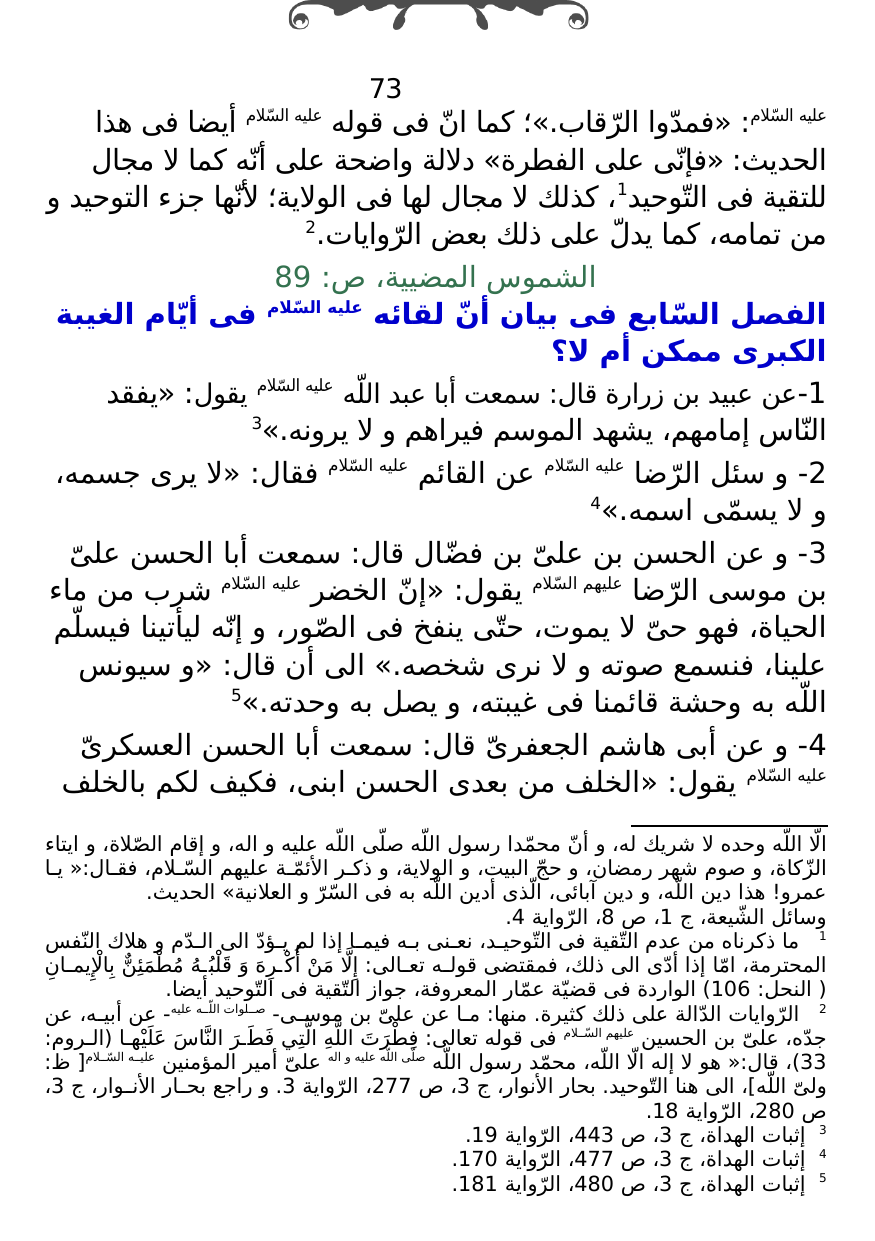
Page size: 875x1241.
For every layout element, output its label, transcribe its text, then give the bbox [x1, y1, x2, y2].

text الشموس المضيية، ص: 89 [44, 260, 827, 294]
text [44, 105, 827, 251]
text 3- و عن الحسن بن علىّ بن فضّال قال: سمعت أبا الحسن علىّ بن موسى الرّضا عليهم السّلام يقول: «إنّ الخضر عليه السّلام شرب من ماء الحياة، فهو حىّ لا يموت، حتّى ينفخ فى الصّور، و إنّه ليأتينا فيسلّم علينا، فنسمع صوته و لا نرى شخصه.» الى أن قال: «و سيونس اللّه به وحشة قائمنا فى غيبته، و يصل به وحدته.» [44, 536, 827, 719]
text 1-عن عبيد بن زرارة قال: سمعت أبا عبد اللّه عليه السّلام يقول: «يفقد النّاس إمامهم، يشهد الموسم فيراهم و لا يرونه.» [44, 376, 827, 447]
picture [288, 0, 589, 30]
text 4- و عن أبى هاشم الجعفرىّ قال: سمعت أبا الحسن العسكرىّ عليه السّلام يقول: «الخلف من بعدى الحسن ابنى، فكيف لكم بالخلف من بعد الخلف؟» قلت: «و لم؟ جعلنى اللّه فداك!» قال: «لأنّكم لا ترون شخصه، و لا يحلّ لكم ذكره باسمه.» قلت: «كيف نذكره؟» قال: «قولوا: الحجّة من آل محمّد.» [44, 728, 827, 799]
text 2- و سئل الرّضا عليه السّلام عن القائم عليه السّلام فقال: «لا يرى جسمه، و لا يسمّى اسمه.» [44, 456, 827, 527]
subtitle الفصل السّابع فى بيان أنّ لقائه عليه السّلام فى أيّام الغيبة الكبرى ممكن أم لا؟ [44, 297, 827, 368]
